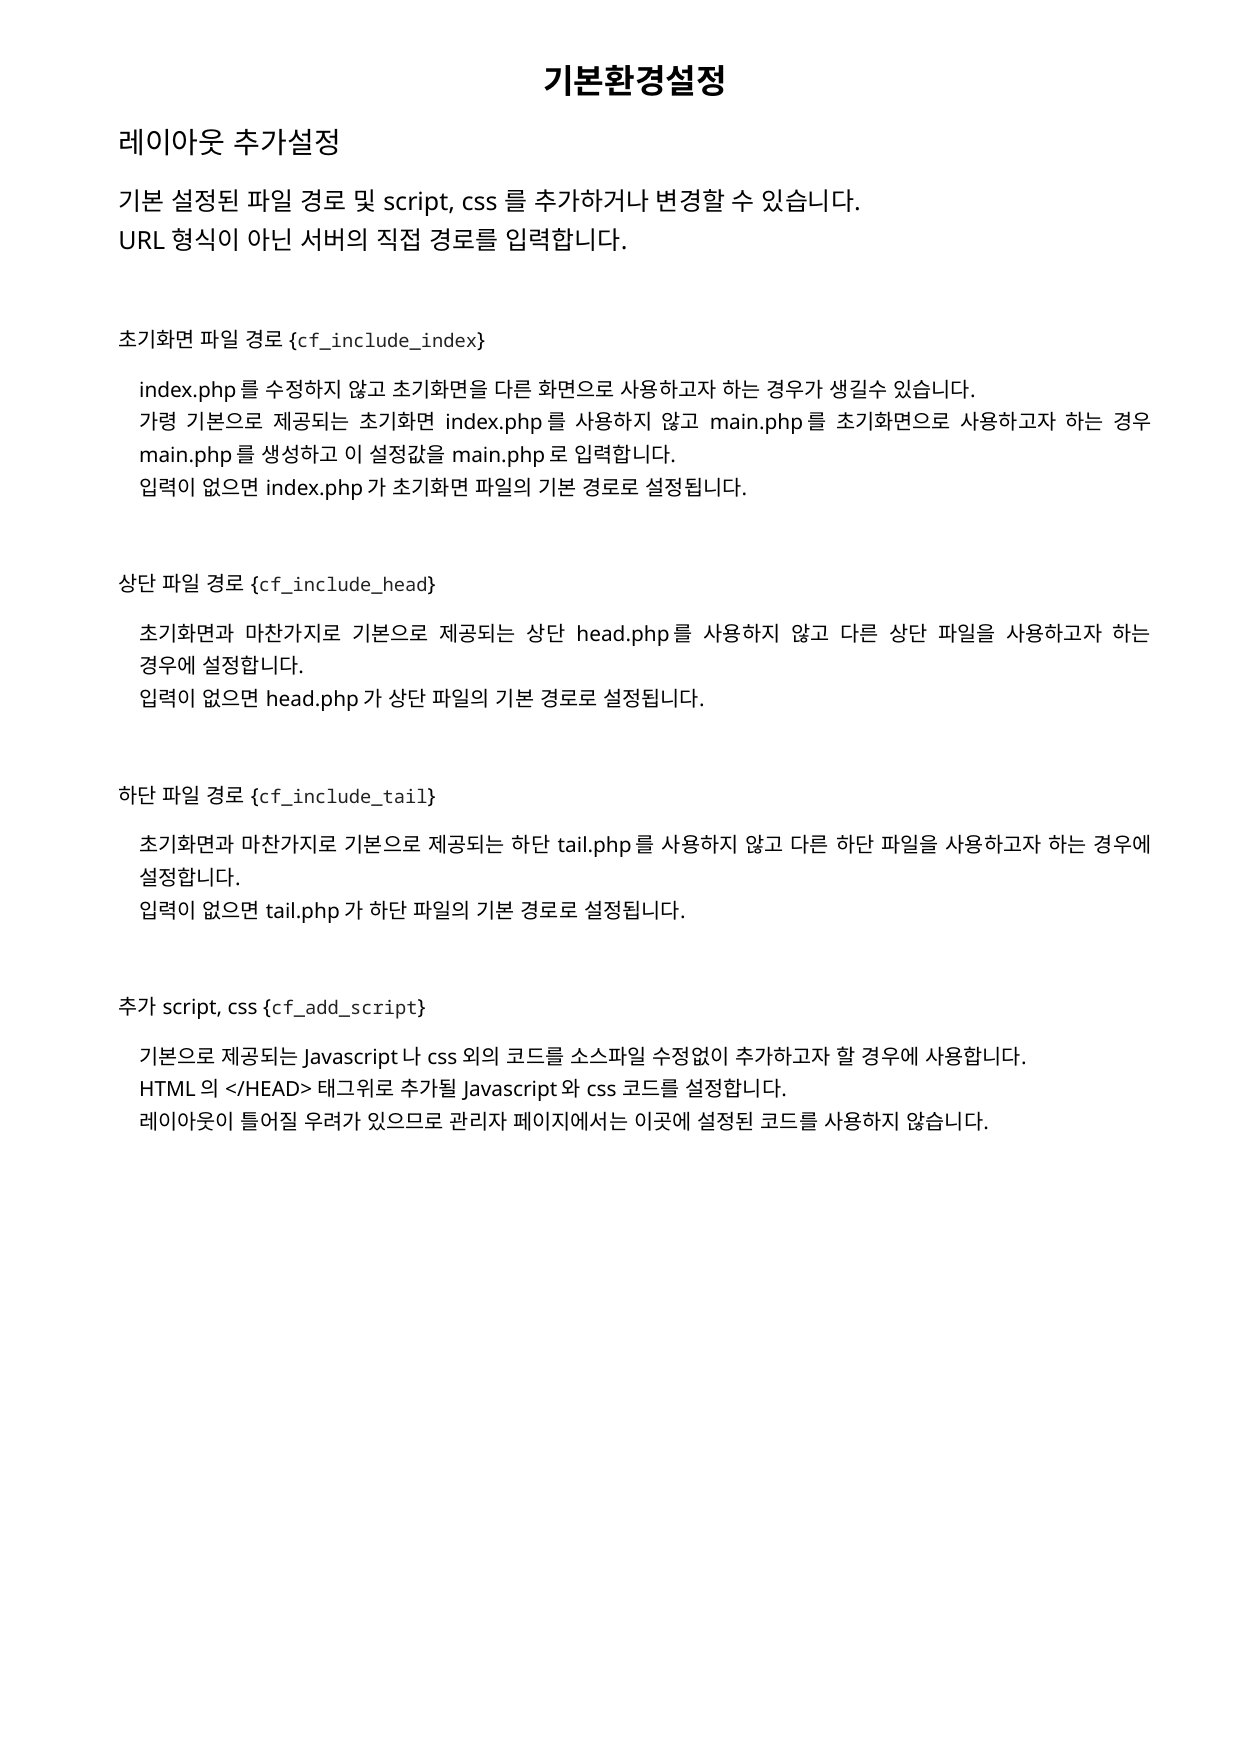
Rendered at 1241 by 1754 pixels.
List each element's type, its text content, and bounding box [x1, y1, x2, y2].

text 하단 파일 경로 {cf_include_tail} [118, 779, 1152, 809]
text 초기화면 파일 경로 {cf_include_index} [118, 323, 1152, 354]
text 추가 script, css {cf_add_script} [118, 991, 1152, 1021]
text 초기화면과 마찬가지로 기본으로 제공되는 상단 head.php를 사용하지 않고 다른 상단 파일을 사용하고자 하는 경우에 설정합니다. 입력이 없으면 head.php가 상단 파일의 기본 경로로 설정됩니다. [139, 617, 1152, 713]
text 기본으로 제공되는 Javascript나 css 외의 코드를 소스파일 수정없이 추가하고자 할 경우에 사용합니다. HTML의 </HEAD> 태그위로 추가될 Javascript와 css 코드를 설정합니다. 레이아웃이 틀어질 우려가 있으므로 관리자 페이지에서는 이곳에 설정된 코드를 사용하지 않습니다. [139, 1040, 1152, 1136]
text 기본 설정된 파일 경로 및 script, css 를 추가하거나 변경할 수 있습니다. URL 형식이 아닌 서버의 직접 경로를 입력합니다. [118, 181, 1152, 257]
text index.php를 수정하지 않고 초기화면을 다른 화면으로 사용하고자 하는 경우가 생길수 있습니다. 가령 기본으로 제공되는 초기화면 index.php를 사용하지 않고 main.php를 초기화면으로 사용하고자 하는 경우 main.php를 생성하고 이 설정값을 main.php로 입력합니다. 입력이 없으면 index.php가 초기화면 파일의 기본 경로로 설정됩니다. [139, 373, 1152, 501]
title 기본환경설정 [118, 54, 1152, 103]
subtitle 레이아웃 추가설정 [118, 119, 1152, 161]
text 초기화면과 마찬가지로 기본으로 제공되는 하단 tail.php를 사용하지 않고 다른 하단 파일을 사용하고자 하는 경우에 설정합니다. 입력이 없으면 tail.php가 하단 파일의 기본 경로로 설정됩니다. [139, 828, 1152, 924]
text 상단 파일 경로 {cf_include_head} [118, 568, 1152, 598]
